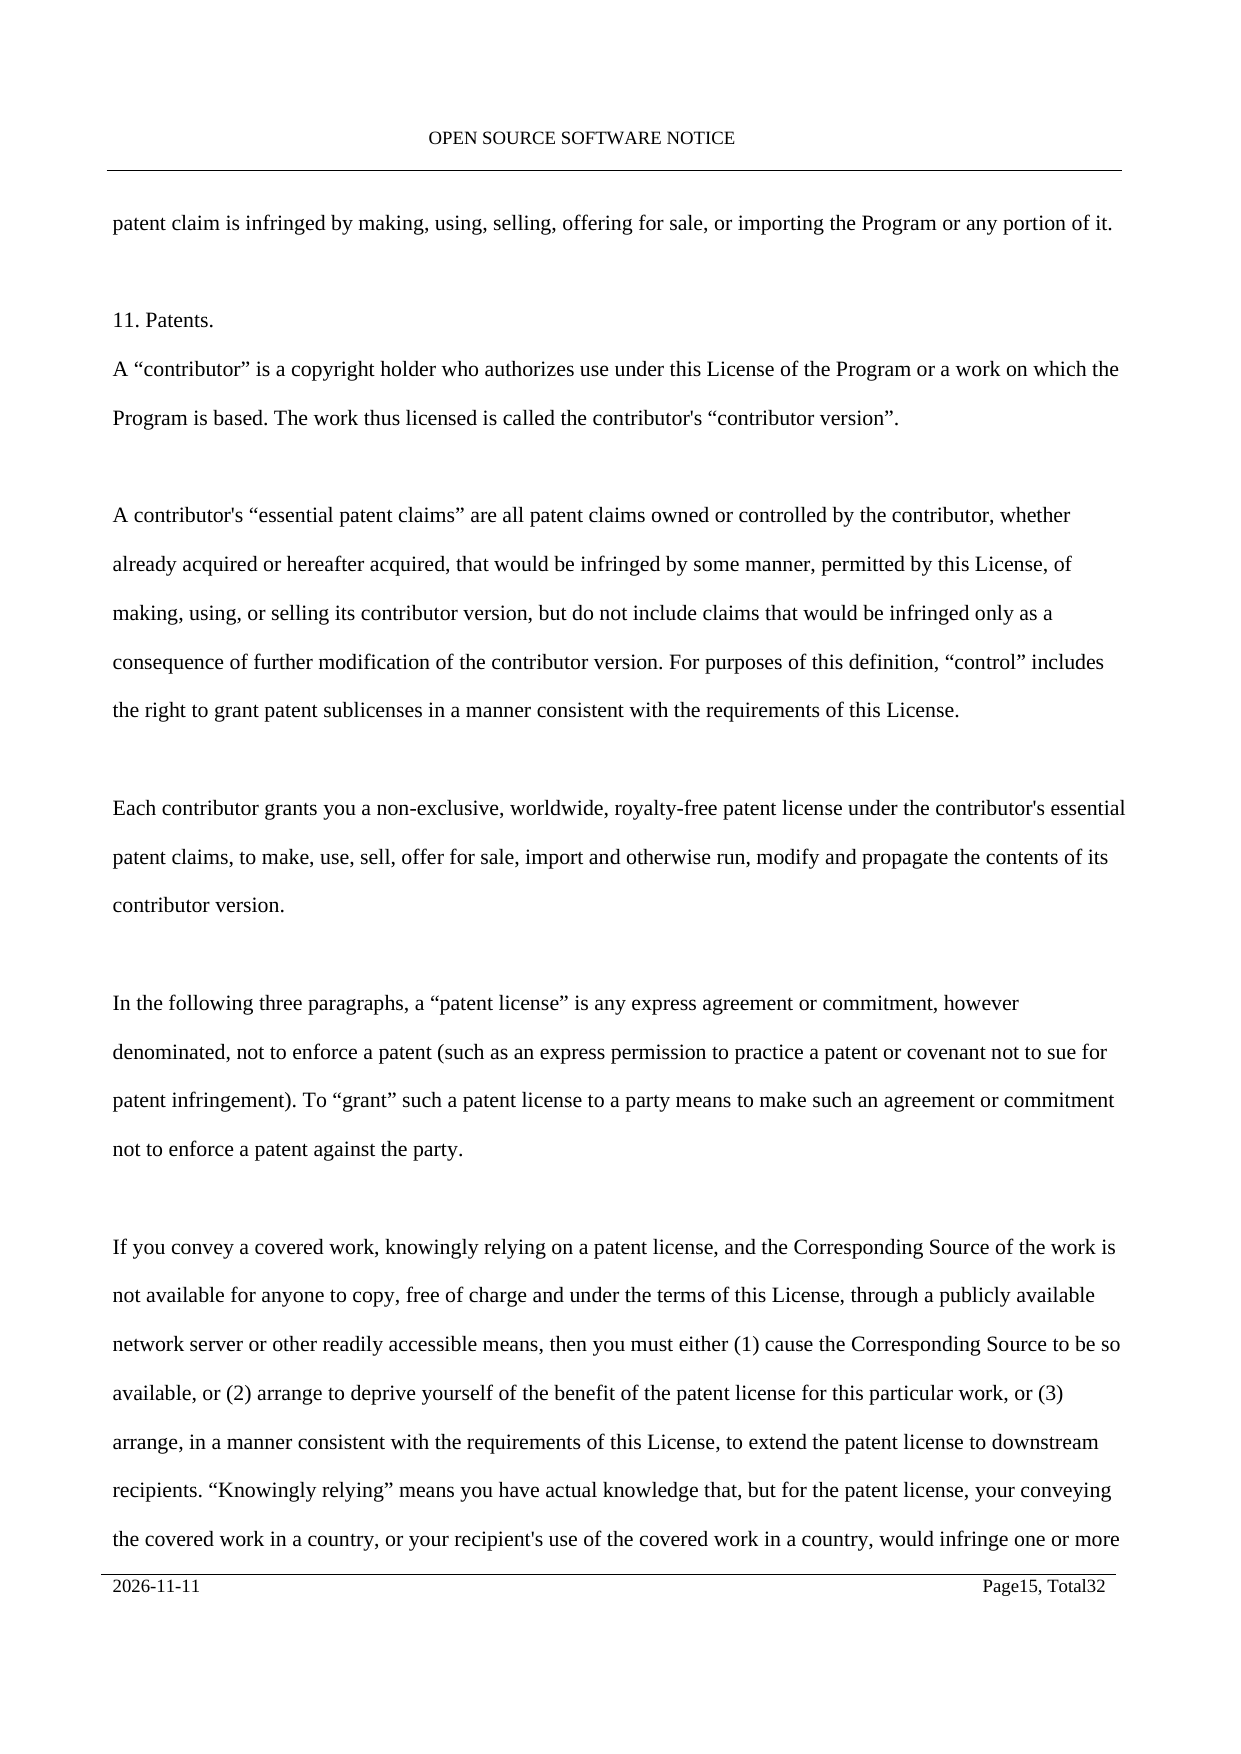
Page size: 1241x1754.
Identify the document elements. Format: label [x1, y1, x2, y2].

text [112, 206, 1128, 1555]
